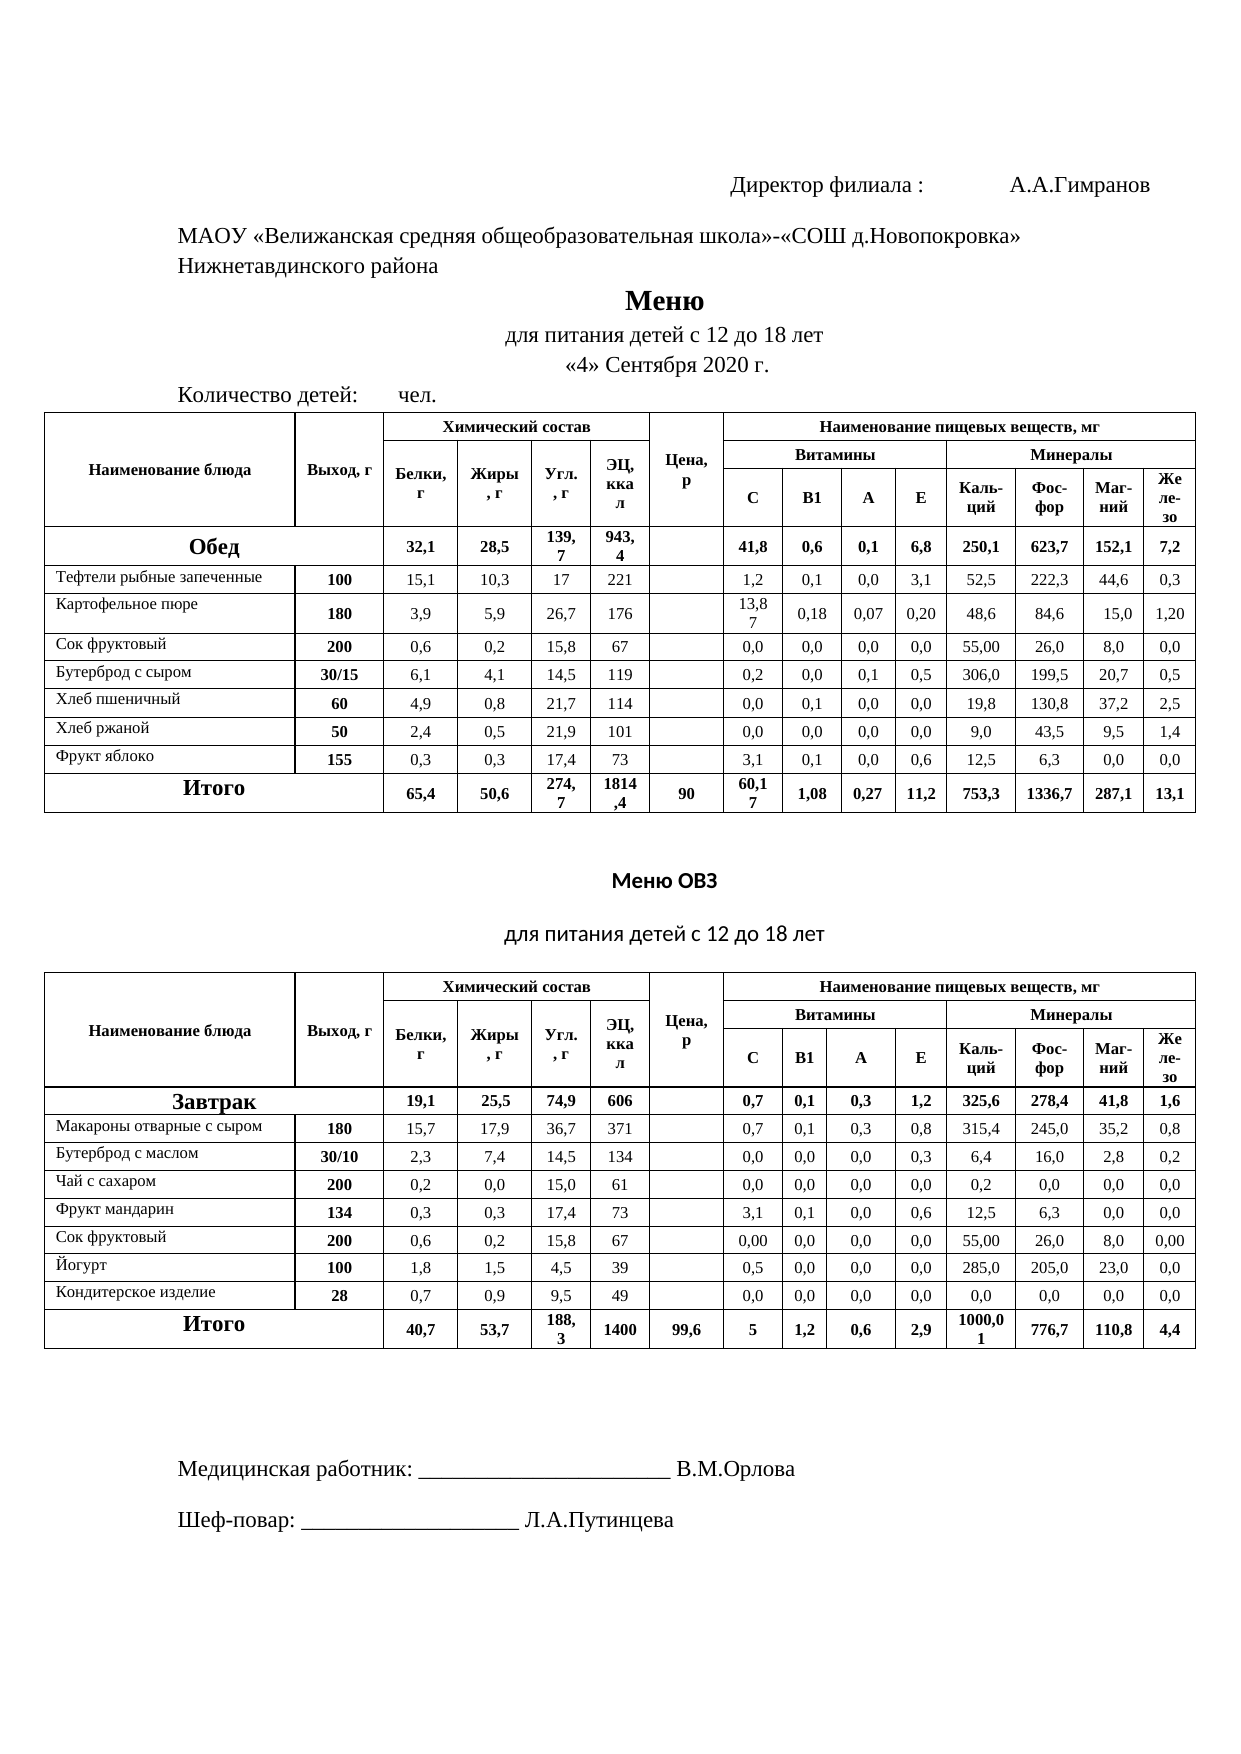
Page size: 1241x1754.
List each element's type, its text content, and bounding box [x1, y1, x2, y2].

table_cell 0,0 [827, 1171, 895, 1198]
table_cell Фрукт яблоко [45, 746, 294, 773]
table_cell 0,0 [896, 1282, 946, 1309]
table_header Наименование блюда [45, 413, 294, 526]
table_cell 84,6 [1016, 594, 1083, 632]
table_cell 152,1 [1084, 527, 1143, 565]
table_cell [650, 1199, 723, 1226]
table_cell 12,5 [947, 1199, 1015, 1226]
table_cell [650, 594, 723, 632]
table_cell 753,3 [947, 774, 1015, 812]
table_cell 0,0 [783, 634, 841, 660]
table_cell 1000,01 [947, 1310, 1015, 1348]
table_cell 4,1 [458, 661, 531, 688]
table_cell 0,0 [842, 634, 895, 660]
table_header Выход, г [296, 413, 383, 526]
table_cell 74,9 [532, 1088, 590, 1114]
table_cell 26,7 [532, 594, 590, 632]
table_cell Жиры, г [458, 441, 531, 526]
table_cell С [724, 1029, 782, 1086]
table_cell 0,0 [947, 1282, 1015, 1309]
table_cell 1,4 [1144, 718, 1195, 745]
table_cell 9,0 [947, 718, 1015, 745]
table_cell 6,1 [384, 661, 457, 688]
table_cell 0,0 [458, 1171, 531, 1198]
table_cell 9,5 [532, 1282, 590, 1309]
table_cell 13,87 [724, 594, 782, 632]
table_cell 119 [591, 661, 649, 688]
table_cell 1,5 [458, 1254, 531, 1281]
table_cell 0,0 [827, 1254, 895, 1281]
table_cell 0,0 [724, 1171, 782, 1198]
table_cell 0,0 [724, 1143, 782, 1170]
table_cell 15,7 [384, 1115, 457, 1142]
table_cell 1814,4 [591, 774, 649, 812]
table_cell Тефтели рыбные запеченные [45, 566, 294, 593]
table_cell В1 [783, 469, 841, 526]
table_cell [650, 661, 723, 688]
table_header Наименование пищевых веществ, мг [724, 973, 1195, 1000]
table_cell 180 [296, 594, 383, 632]
table_cell [650, 718, 723, 745]
table_cell Е [896, 469, 946, 526]
table_cell А [827, 1029, 895, 1086]
table_cell 110,8 [1084, 1310, 1143, 1348]
table_cell 0,18 [783, 594, 841, 632]
table_cell 6,8 [896, 527, 946, 565]
table_cell 0,8 [896, 1115, 946, 1142]
table_cell 30/15 [296, 661, 383, 688]
table_cell 49 [591, 1282, 649, 1309]
table_cell Макароны отварные с сыром [45, 1115, 294, 1142]
table_cell 73 [591, 746, 649, 773]
table_cell 250,1 [947, 527, 1015, 565]
table_cell 0,0 [1084, 1171, 1143, 1198]
table_cell Фрукт мандарин [45, 1199, 294, 1226]
table_cell 1,2 [783, 1310, 826, 1348]
table_cell 0,0 [896, 1227, 946, 1253]
table_cell Витамины [724, 1001, 946, 1028]
text для питания детей с 12 до 18 лет [177, 919, 1152, 947]
table_cell 0,0 [896, 1254, 946, 1281]
table_cell Угл., г [532, 441, 590, 526]
table_cell 50,6 [458, 774, 531, 812]
table_cell 32,1 [384, 527, 457, 565]
table_cell Угл., г [532, 1001, 590, 1086]
table_cell 7,2 [1144, 527, 1195, 565]
table_cell [650, 634, 723, 660]
table_cell С [724, 469, 782, 526]
table_cell 274,7 [532, 774, 590, 812]
table_cell Итого [45, 1310, 383, 1348]
table_cell 0,0 [842, 718, 895, 745]
table_cell 0,0 [783, 1171, 826, 1198]
table_cell 0,0 [1144, 1254, 1195, 1281]
table_cell 43,5 [1016, 718, 1083, 745]
table_cell 12,5 [947, 746, 1015, 773]
table_cell 0,0 [783, 718, 841, 745]
table_cell 0,0 [896, 1171, 946, 1198]
table_cell 0,6 [896, 1199, 946, 1226]
table_cell 0,6 [384, 1227, 457, 1253]
table_cell 0,3 [827, 1088, 895, 1114]
table_cell 0,3 [458, 1199, 531, 1226]
table_cell 3,1 [896, 566, 946, 593]
table_cell 325,6 [947, 1088, 1015, 1114]
table_cell 11,2 [896, 774, 946, 812]
table_cell Желе- зо [1144, 1029, 1195, 1086]
table_cell 101 [591, 718, 649, 745]
table_cell 0,1 [842, 527, 895, 565]
table_cell 14,5 [532, 661, 590, 688]
table_cell 2,9 [896, 1310, 946, 1348]
table_cell 0,1 [842, 661, 895, 688]
table_cell 134 [591, 1143, 649, 1170]
table_cell 6,3 [1016, 1199, 1083, 1226]
text Количество детей: чел. [177, 382, 1152, 408]
table_cell 0,2 [947, 1171, 1015, 1198]
table_cell 0,3 [827, 1115, 895, 1142]
table_cell 155 [296, 746, 383, 773]
table_cell Желе- зо [1144, 469, 1195, 526]
table_cell 13,1 [1144, 774, 1195, 812]
table_cell 65,4 [384, 774, 457, 812]
table_cell 0,00 [1144, 1227, 1195, 1253]
table_cell 0,07 [842, 594, 895, 632]
table_cell 200 [296, 1227, 383, 1253]
table_cell Сок фруктовый [45, 634, 294, 660]
table_cell 1,08 [783, 774, 841, 812]
table_cell Фос- фор [1016, 469, 1083, 526]
table_cell 0,20 [896, 594, 946, 632]
table_cell 53,7 [458, 1310, 531, 1348]
table_cell 15,0 [1084, 594, 1143, 632]
table_cell [650, 746, 723, 773]
table_cell 0,3 [384, 1199, 457, 1226]
table_cell 0,0 [724, 634, 782, 660]
table_cell 5,9 [458, 594, 531, 632]
table_cell 15,0 [532, 1171, 590, 1198]
table_cell 0,0 [724, 718, 782, 745]
table_cell 285,0 [947, 1254, 1015, 1281]
table_cell 0,00 [724, 1227, 782, 1253]
table_cell 287,1 [1084, 774, 1143, 812]
table_cell 4,4 [1144, 1310, 1195, 1348]
table_cell 100 [296, 566, 383, 593]
table_cell 0,7 [724, 1088, 782, 1114]
table_cell 41,8 [1084, 1088, 1143, 1114]
table_cell 15,8 [532, 1227, 590, 1253]
table_cell 0,8 [1144, 1115, 1195, 1142]
table_cell 0,0 [783, 1282, 826, 1309]
table_cell 188,3 [532, 1310, 590, 1348]
table_cell 9,5 [1084, 718, 1143, 745]
table_cell [650, 1254, 723, 1281]
table_cell 0,0 [1144, 634, 1195, 660]
table_cell 0,0 [783, 1254, 826, 1281]
table_cell 40,7 [384, 1310, 457, 1348]
table_cell 0,7 [384, 1282, 457, 1309]
table_cell 20,7 [1084, 661, 1143, 688]
table_cell 623,7 [1016, 527, 1083, 565]
table_cell 3,9 [384, 594, 457, 632]
text Медицинская работник: ______________________ В.М.Орлова [177, 1455, 1152, 1482]
table_cell Жиры, г [458, 1001, 531, 1086]
table_cell 1,2 [724, 566, 782, 593]
table_cell 221 [591, 566, 649, 593]
table_cell 0,0 [1016, 1282, 1083, 1309]
table_cell 1336,7 [1016, 774, 1083, 812]
table_cell 0,0 [783, 661, 841, 688]
table_cell 8,0 [1084, 634, 1143, 660]
table_cell 0,1 [783, 1115, 826, 1142]
table_cell 37,2 [1084, 689, 1143, 717]
table_cell 0,0 [842, 746, 895, 773]
table_cell Сок фруктовый [45, 1227, 294, 1253]
table_cell Витамины [724, 441, 946, 467]
table_cell 5 [724, 1310, 782, 1348]
table_cell 0,7 [724, 1115, 782, 1142]
table_cell 0,0 [1016, 1171, 1083, 1198]
table_cell 943,4 [591, 527, 649, 565]
table_cell 6,3 [1016, 746, 1083, 773]
table_cell 0,0 [896, 634, 946, 660]
table_cell 67 [591, 634, 649, 660]
text Меню [177, 283, 1152, 316]
table_cell 0,0 [1144, 1199, 1195, 1226]
table_cell Каль- ций [947, 469, 1015, 526]
table_cell 371 [591, 1115, 649, 1142]
table_cell Чай с сахаром [45, 1171, 294, 1198]
table_cell 2,3 [384, 1143, 457, 1170]
table_cell Итого [45, 774, 383, 812]
table_header Цена, р [650, 413, 723, 526]
table_cell Завтрак [45, 1088, 383, 1114]
table_cell Хлеб пшеничный [45, 689, 294, 717]
table_cell 0,0 [896, 689, 946, 717]
table_cell 0,0 [827, 1199, 895, 1226]
table_cell 52,5 [947, 566, 1015, 593]
table_cell 100 [296, 1254, 383, 1281]
text Нижнетавдинского района [177, 252, 1152, 279]
text Меню ОВЗ [177, 866, 1152, 894]
table_cell Белки, г [384, 441, 457, 526]
table_cell 23,0 [1084, 1254, 1143, 1281]
table_cell 17,4 [532, 1199, 590, 1226]
table_cell 0,0 [1144, 1171, 1195, 1198]
table_cell 0,1 [783, 1199, 826, 1226]
table_cell 4,5 [532, 1254, 590, 1281]
table_cell 0,0 [1144, 746, 1195, 773]
table_cell Бутерброд с сыром [45, 661, 294, 688]
table_cell 0,2 [724, 661, 782, 688]
table_cell [650, 566, 723, 593]
table_cell [650, 527, 723, 565]
table_cell Йогурт [45, 1254, 294, 1281]
table_header Цена, р [650, 973, 723, 1086]
table_cell 15,8 [532, 634, 590, 660]
table_cell 0,0 [724, 1282, 782, 1309]
table_cell 25,5 [458, 1088, 531, 1114]
table_cell 0,2 [458, 1227, 531, 1253]
table_cell 0,0 [783, 1227, 826, 1253]
table_cell 1400 [591, 1310, 649, 1348]
table_cell 48,6 [947, 594, 1015, 632]
table_cell 0,3 [896, 1143, 946, 1170]
table_cell 17,4 [532, 746, 590, 773]
table_cell 16,0 [1016, 1143, 1083, 1170]
table_cell 60 [296, 689, 383, 717]
table_cell 90 [650, 774, 723, 812]
text Директор филиала : А.А.Гимранов [177, 171, 1152, 197]
table_cell 0,1 [783, 566, 841, 593]
table_cell 36,7 [532, 1115, 590, 1142]
table_cell 61 [591, 1171, 649, 1198]
table_cell 19,8 [947, 689, 1015, 717]
table_cell [650, 1227, 723, 1253]
table_cell 0,3 [1144, 566, 1195, 593]
table_cell ЭЦ, ккал [591, 1001, 649, 1086]
table_header Наименование пищевых веществ, мг [724, 413, 1195, 439]
table_cell 0,0 [827, 1282, 895, 1309]
table_cell 21,9 [532, 718, 590, 745]
table_cell 39 [591, 1254, 649, 1281]
table_cell 6,4 [947, 1143, 1015, 1170]
table_cell 0,2 [458, 634, 531, 660]
table_cell 26,0 [1016, 1227, 1083, 1253]
table_cell 199,5 [1016, 661, 1083, 688]
table_cell 4,9 [384, 689, 457, 717]
table_cell 0,8 [458, 689, 531, 717]
table_cell 28 [296, 1282, 383, 1309]
table_cell 7,4 [458, 1143, 531, 1170]
text МАОУ «Велижанская средняя общеобразовательная школа»-«СОШ д.Новопокровка» [177, 222, 1152, 248]
table_cell 0,5 [724, 1254, 782, 1281]
table_cell 26,0 [1016, 634, 1083, 660]
table_cell 0,5 [458, 718, 531, 745]
table_cell 0,2 [384, 1171, 457, 1198]
table_header Химический состав [384, 973, 649, 1000]
table_cell 2,5 [1144, 689, 1195, 717]
table_cell 60,17 [724, 774, 782, 812]
table_cell Каль- ций [947, 1029, 1015, 1086]
table_cell 44,6 [1084, 566, 1143, 593]
table_cell 139,7 [532, 527, 590, 565]
table_cell 15,1 [384, 566, 457, 593]
table_cell 21,7 [532, 689, 590, 717]
table_cell Бутерброд с маслом [45, 1143, 294, 1170]
table_cell 41,8 [724, 527, 782, 565]
table_cell 0,0 [827, 1143, 895, 1170]
table_cell 0,0 [1084, 1282, 1143, 1309]
text «4» Сентября 2020 г. [177, 351, 1152, 378]
table_cell 0,0 [827, 1227, 895, 1253]
table_cell 3,1 [724, 746, 782, 773]
table_cell 0,1 [783, 1088, 826, 1114]
table_cell 2,8 [1084, 1143, 1143, 1170]
table_cell 0,6 [896, 746, 946, 773]
table_cell 0,0 [1084, 746, 1143, 773]
table_cell 130,8 [1016, 689, 1083, 717]
table_cell 606 [591, 1088, 649, 1114]
table_cell 14,5 [532, 1143, 590, 1170]
table_cell А [842, 469, 895, 526]
table_cell 8,0 [1084, 1227, 1143, 1253]
table_cell 10,3 [458, 566, 531, 593]
table_cell 0,0 [842, 566, 895, 593]
table_cell 0,0 [783, 1143, 826, 1170]
table_cell 99,6 [650, 1310, 723, 1348]
table_cell 306,0 [947, 661, 1015, 688]
table_cell 55,00 [947, 1227, 1015, 1253]
text Шеф-повар: ___________________ Л.А.Путинцева [177, 1506, 1152, 1533]
table_cell 278,4 [1016, 1088, 1083, 1114]
table_cell 134 [296, 1199, 383, 1226]
table_cell 0,6 [384, 634, 457, 660]
table_header Выход, г [296, 973, 383, 1086]
table_header Химический состав [384, 413, 649, 439]
table_cell ЭЦ, ккал [591, 441, 649, 526]
table_cell Обед [45, 527, 383, 565]
table_cell 1,6 [1144, 1088, 1195, 1114]
table_cell [650, 689, 723, 717]
table_cell Фос- фор [1016, 1029, 1083, 1086]
table_cell 28,5 [458, 527, 531, 565]
table_cell 0,3 [458, 746, 531, 773]
table_cell 30/10 [296, 1143, 383, 1170]
table_cell 17 [532, 566, 590, 593]
table_cell 245,0 [1016, 1115, 1083, 1142]
table_cell 0,5 [896, 661, 946, 688]
table_cell Минералы [947, 1001, 1195, 1028]
table_cell 776,7 [1016, 1310, 1083, 1348]
table_cell 0,0 [724, 689, 782, 717]
table_cell Е [896, 1029, 946, 1086]
table_cell Кондитерское изделие [45, 1282, 294, 1309]
table_cell 35,2 [1084, 1115, 1143, 1142]
table_cell 0,2 [1144, 1143, 1195, 1170]
table_header Наименование блюда [45, 973, 294, 1086]
table_cell 0,1 [783, 746, 841, 773]
table_cell 0,27 [842, 774, 895, 812]
table_cell 315,4 [947, 1115, 1015, 1142]
table_cell 19,1 [384, 1088, 457, 1114]
table_cell [650, 1143, 723, 1170]
table_cell 73 [591, 1199, 649, 1226]
table_cell 0,9 [458, 1282, 531, 1309]
table_cell Маг- ний [1084, 1029, 1143, 1086]
table_cell 2,4 [384, 718, 457, 745]
table_cell 200 [296, 634, 383, 660]
table_cell Белки, г [384, 1001, 457, 1086]
table_cell Маг- ний [1084, 469, 1143, 526]
table_cell Хлеб ржаной [45, 718, 294, 745]
table_cell [650, 1282, 723, 1309]
table_cell 17,9 [458, 1115, 531, 1142]
table_cell 0,0 [1084, 1199, 1143, 1226]
table_cell 0,6 [783, 527, 841, 565]
table_cell Картофельное пюре [45, 594, 294, 632]
table_cell 180 [296, 1115, 383, 1142]
table_cell 200 [296, 1171, 383, 1198]
table_cell 67 [591, 1227, 649, 1253]
table_cell 0,0 [842, 689, 895, 717]
table_cell 1,8 [384, 1254, 457, 1281]
table_cell [650, 1171, 723, 1198]
table_cell 0,6 [827, 1310, 895, 1348]
table_cell Минералы [947, 441, 1195, 467]
table_cell 1,20 [1144, 594, 1195, 632]
table_cell 0,1 [783, 689, 841, 717]
table_cell 0,3 [384, 746, 457, 773]
table_cell 55,00 [947, 634, 1015, 660]
text для питания детей с 12 до 18 лет [177, 321, 1152, 347]
table_cell 3,1 [724, 1199, 782, 1226]
table_cell 0,0 [896, 718, 946, 745]
table_cell 50 [296, 718, 383, 745]
table_cell [650, 1088, 723, 1114]
table_cell 114 [591, 689, 649, 717]
table_cell 205,0 [1016, 1254, 1083, 1281]
table_cell В1 [783, 1029, 826, 1086]
table_cell 0,5 [1144, 661, 1195, 688]
table_cell 222,3 [1016, 566, 1083, 593]
table_cell 0,0 [1144, 1282, 1195, 1309]
table_cell [650, 1115, 723, 1142]
table_cell 176 [591, 594, 649, 632]
table_cell 1,2 [896, 1088, 946, 1114]
